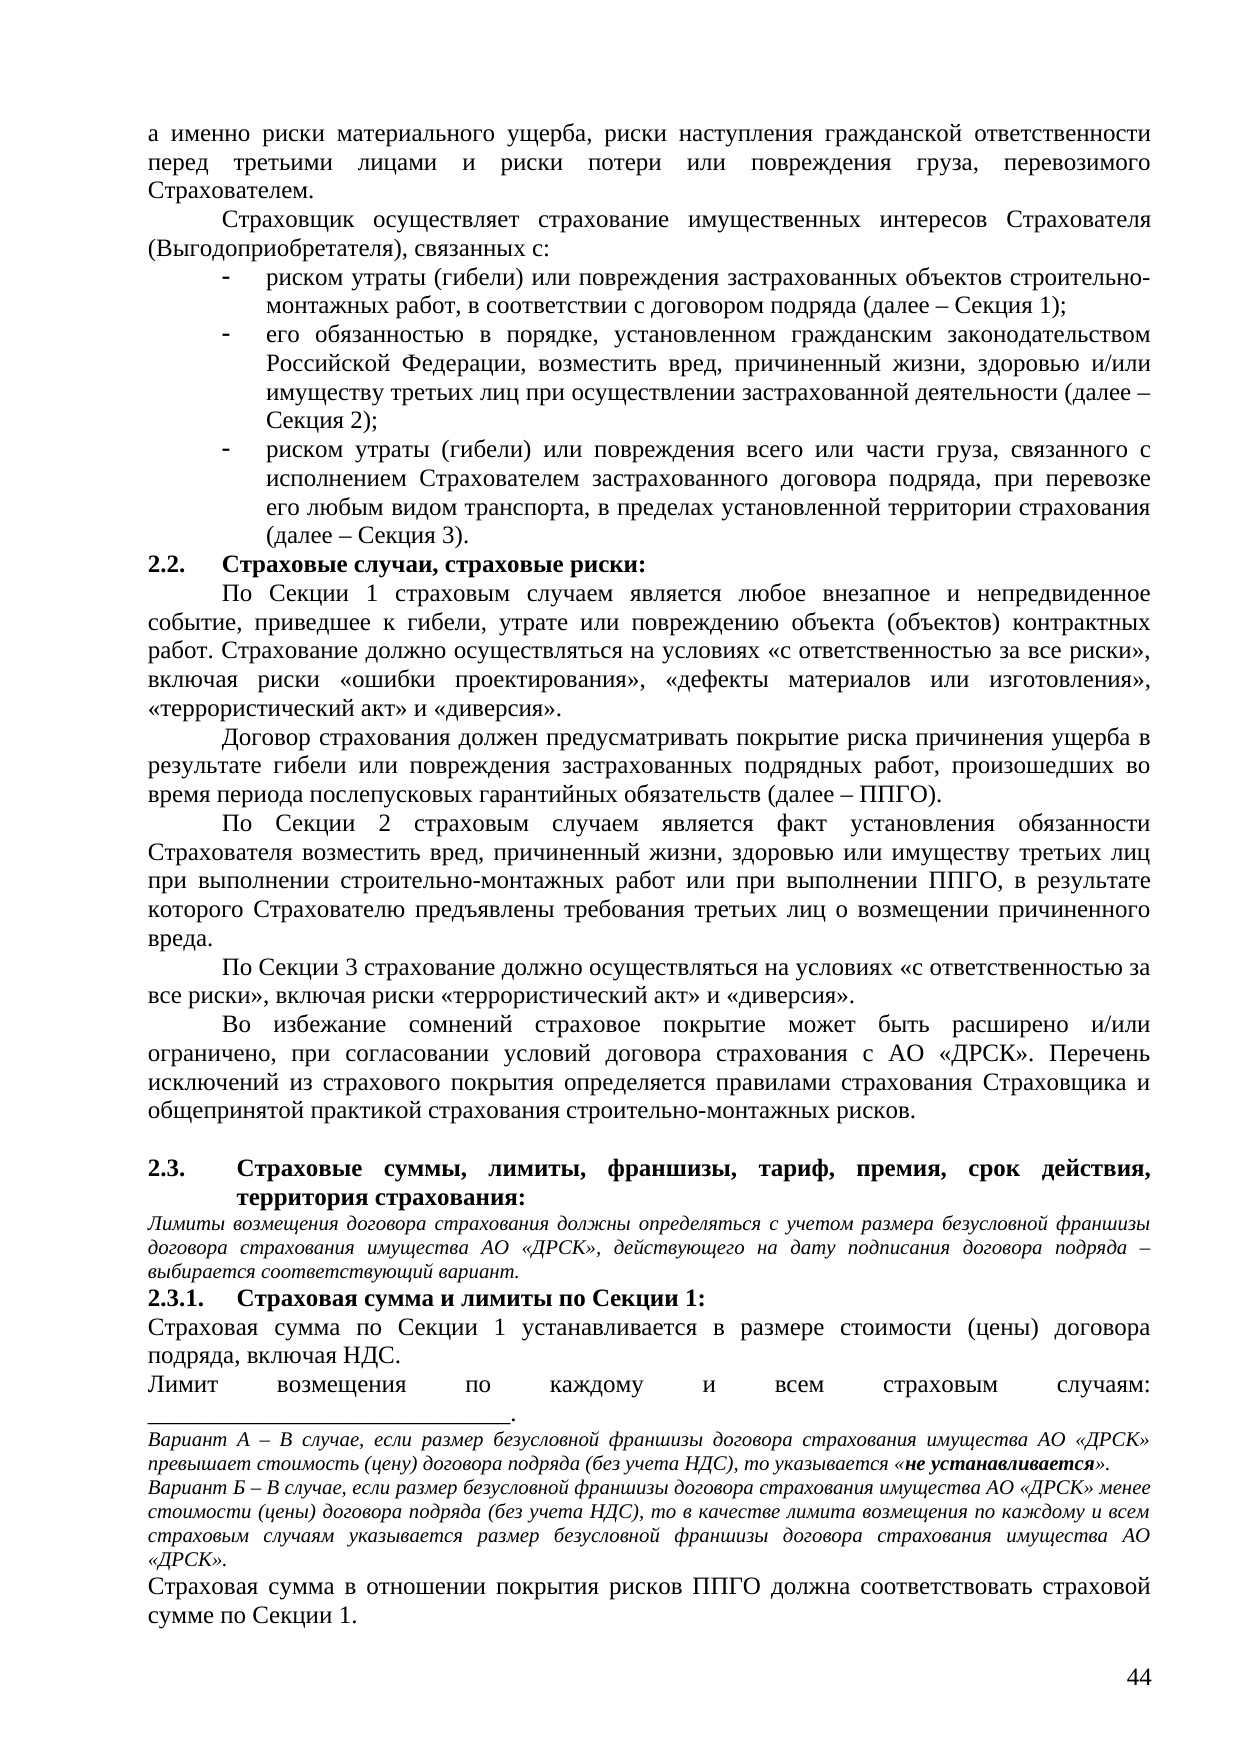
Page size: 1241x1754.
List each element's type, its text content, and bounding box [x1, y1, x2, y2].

list Вариант Б – В случае, если размер безусловной франшизы договора страхования имущества АО «ДРСК» менее стоимости (цены) договора подряда (без учета НДС), то в качестве лимита возмещения по каждому и всем страховым случаям указывается размер безусловной франшизы договора страхования имущества АО «ДРСК». [148, 1475, 1152, 1571]
list Страховая сумма по Секции 1 устанавливается в размере стоимости (цены) договора подряда, включая НДС. [148, 1312, 1152, 1369]
list Лимит возмещения по каждому и всем страховым случаям: _____________________________. [148, 1369, 1152, 1427]
list По Секции 3 страхование должно осуществляться на условиях «с ответственностью за все риски», включая риски «террористический акт» и «диверсия». [148, 952, 1152, 1009]
list Договор страхования должен предусматривать покрытие риска причинения ущерба в результате гибели или повреждения застрахованных подрядных работ, произошедших во время периода послепусковых гарантийных обязательств (далее – ППГО). [148, 722, 1152, 808]
list По Секции 1 страховым случаем является любое внезапное и непредвиденное событие, приведшее к гибели, утрате или повреждению объекта (объектов) контрактных работ. Страхование должно осуществляться на условиях «с ответственностью за все риски», включая риски «ошибки проектирования», «дефекты материалов или изготовления», «террористический акт» и «диверсия». [148, 578, 1152, 722]
list Страховая сумма в отношении покрытия рисков ППГО должна соответствовать страховой сумме по Секции 1. [148, 1571, 1152, 1628]
list его обязанностью в порядке, установленном гражданским законодательством Российской Федерации, возместить вред, причиненный жизни, здоровью и/или имуществу третьих лиц при осуществлении застрахованной деятельности (далее – Секция 2); [222, 319, 1152, 434]
list Страховщик осуществляет страхование имущественных интересов Страхователя (Выгодоприобретателя), связанных с: [148, 204, 1152, 262]
list Лимиты возмещения договора страхования должны определяться с учетом размера безусловной франшизы договора страхования имущества АО «ДРСК», действующего на дату подписания договора подряда – выбирается соответствующий вариант. [148, 1211, 1152, 1283]
list а именно риски материального ущерба, риски наступления гражданской ответственности перед третьими лицами и риски потери или повреждения груза, перевозимого Страхователем. [148, 118, 1152, 204]
list По Секции 2 страховым случаем является факт установления обязанности Страхователя возместить вред, причиненный жизни, здоровью или имуществу третьих лиц при выполнении строительно-монтажных работ или при выполнении ППГО, в результате которого Страхователю предъявлены требования третьих лиц о возмещении причиненного вреда. [148, 808, 1152, 952]
list Во избежание сомнений страховое покрытие может быть расширено и/или ограничено, при согласовании условий договора страхования с АО «ДРСК». Перечень исключений из страхового покрытия определяется правилами страхования Страховщика и общепринятой практикой страхования строительно-монтажных рисков. [148, 1009, 1152, 1124]
list риском утраты (гибели) или повреждения застрахованных объектов строительно-монтажных работ, в соответствии с договором подряда (далее – Секция 1); [222, 262, 1152, 319]
list риском утраты (гибели) или повреждения всего или части груза, связанного с исполнением Страхователем застрахованного договора подряда, при перевозке его любым видом транспорта, в пределах установленной территории страхования (далее – Секция 3). [222, 434, 1152, 549]
list Вариант А – В случае, если размер безусловной франшизы договора страхования имущества АО «ДРСК» превышает стоимость (цену) договора подряда (без учета НДС), то указывается «не устанавливается». [148, 1427, 1152, 1475]
list 2.3.1. Страховая сумма и лимиты по Секции 1: [148, 1283, 1152, 1312]
list 2.2. Страховые случаи, страховые риски: [148, 549, 1152, 578]
list 2.3. Страховые суммы, лимиты, франшизы, тариф, премия, срок действия, территория страхования: [148, 1153, 1152, 1211]
